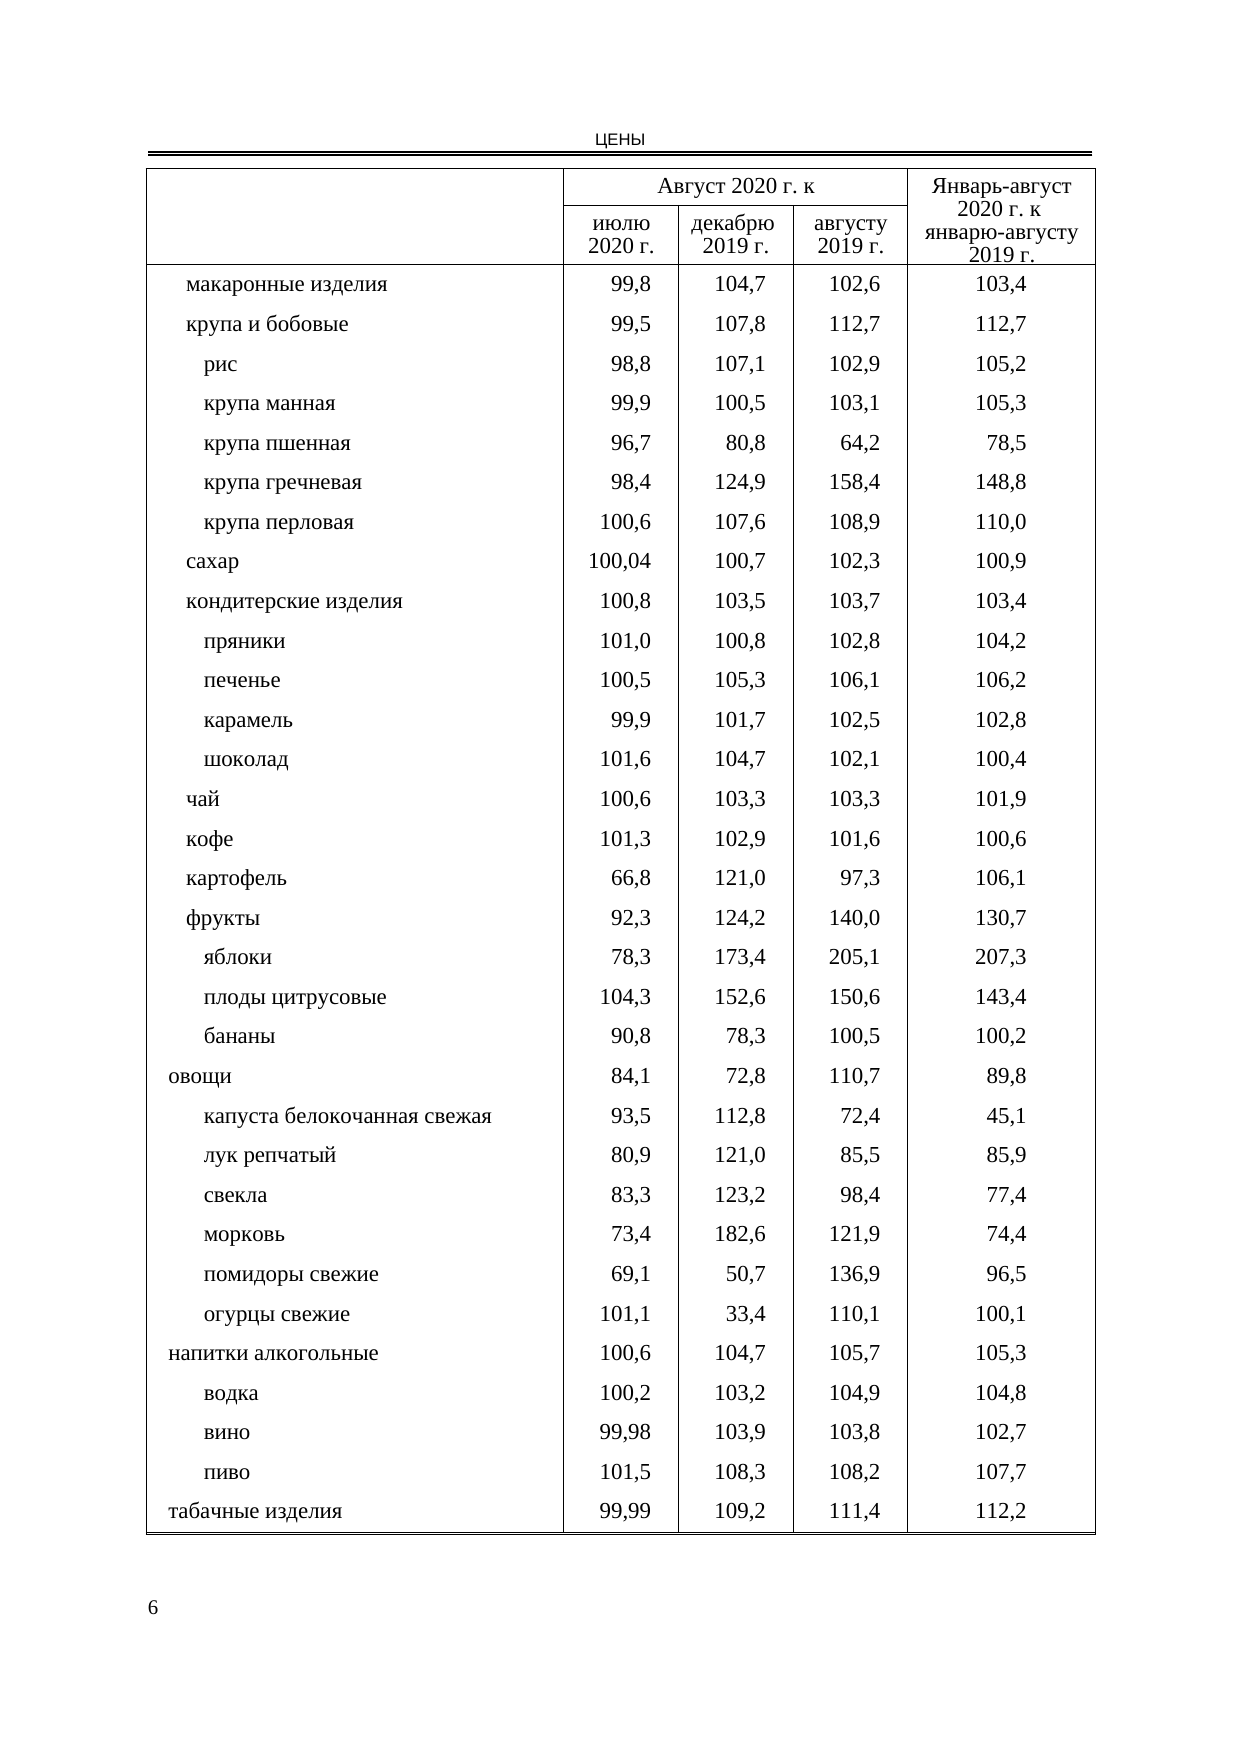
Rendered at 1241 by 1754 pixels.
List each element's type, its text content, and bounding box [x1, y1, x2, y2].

table_cell 99,98 [564, 1413, 678, 1453]
table_cell водка [147, 1374, 563, 1413]
table_cell 99,99 [564, 1492, 678, 1532]
table_cell 106,1 [794, 661, 907, 701]
table_cell 103,2 [679, 1374, 793, 1413]
table_cell 158,4 [794, 463, 907, 503]
table_cell вино [147, 1413, 563, 1453]
table_cell 69,1 [564, 1255, 678, 1294]
table_cell 100,6 [564, 1334, 678, 1373]
table_cell крупа гречневая [147, 463, 563, 503]
table_cell 101,1 [564, 1294, 678, 1334]
table_cell 80,8 [679, 424, 793, 463]
table_cell 148,8 [908, 463, 1095, 503]
table_cell 105,3 [908, 384, 1095, 423]
table_cell 101,3 [564, 819, 678, 859]
table_cell 100,1 [908, 1294, 1095, 1334]
table_cell 102,1 [794, 740, 907, 780]
table_cell 101,6 [564, 740, 678, 780]
table_cell кофе [147, 819, 563, 859]
table_cell 100,5 [679, 384, 793, 423]
table_cell 85,9 [908, 1136, 1095, 1176]
table_cell 84,1 [564, 1057, 678, 1096]
table_cell плоды цитрусовые [147, 978, 563, 1017]
table_cell 101,5 [564, 1453, 678, 1492]
table_cell 106,1 [908, 859, 1095, 898]
table_cell пиво [147, 1453, 563, 1492]
table_cell табачные изделия [147, 1492, 563, 1532]
table_cell 110,7 [794, 1057, 907, 1096]
table_cell 106,2 [908, 661, 1095, 701]
table_cell 102,6 [794, 265, 907, 305]
table_cell 45,1 [908, 1096, 1095, 1136]
table_cell пряники [147, 621, 563, 661]
table_header Январь-август 2020 г. к январю-августу 2019 г. [908, 169, 1095, 264]
table_cell 77,4 [908, 1176, 1095, 1215]
table_cell 98,8 [564, 344, 678, 384]
table_cell 205,1 [794, 938, 907, 978]
table_cell 72,8 [679, 1057, 793, 1096]
table_cell июлю 2020 г. [564, 206, 678, 264]
table_cell 103,9 [679, 1413, 793, 1453]
table_cell 100,9 [908, 542, 1095, 582]
table_cell огурцы свежие [147, 1294, 563, 1334]
table_cell 100,4 [908, 740, 1095, 780]
table_cell рис [147, 344, 563, 384]
table_cell 93,5 [564, 1096, 678, 1136]
table_cell 66,8 [564, 859, 678, 898]
table_cell напитки алкогольные [147, 1334, 563, 1373]
table_cell 107,8 [679, 305, 793, 344]
table_cell 107,1 [679, 344, 793, 384]
table_cell 152,6 [679, 978, 793, 1017]
table_cell 100,6 [908, 819, 1095, 859]
table_cell 121,0 [679, 859, 793, 898]
table_cell 103,3 [679, 780, 793, 819]
table_cell 102,5 [794, 701, 907, 740]
table_cell 100,7 [679, 542, 793, 582]
table_cell печенье [147, 661, 563, 701]
table_cell 33,4 [679, 1294, 793, 1334]
table_cell 98,4 [564, 463, 678, 503]
table_cell 111,4 [794, 1492, 907, 1532]
table_cell 105,3 [908, 1334, 1095, 1373]
table_cell 123,2 [679, 1176, 793, 1215]
table_cell 103,7 [794, 582, 907, 621]
table_cell 121,9 [794, 1215, 907, 1255]
table_cell бананы [147, 1017, 563, 1057]
table_cell августу 2019 г. [794, 206, 907, 264]
table_cell капуста белокочанная свежая [147, 1096, 563, 1136]
table_cell 78,5 [908, 424, 1095, 463]
table_cell 78,3 [679, 1017, 793, 1057]
table_cell 112,7 [908, 305, 1095, 344]
table_cell крупа перловая [147, 503, 563, 542]
table_cell 74,4 [908, 1215, 1095, 1255]
table_cell 102,8 [908, 701, 1095, 740]
table_cell декабрю 2019 г. [679, 206, 793, 264]
table_cell 102,9 [679, 819, 793, 859]
table_cell 102,9 [794, 344, 907, 384]
table_cell 110,0 [908, 503, 1095, 542]
table_cell 104,2 [908, 621, 1095, 661]
table_cell 102,3 [794, 542, 907, 582]
table_cell 104,9 [794, 1374, 907, 1413]
table_cell 100,8 [679, 621, 793, 661]
table_cell 124,9 [679, 463, 793, 503]
table_cell 99,8 [564, 265, 678, 305]
table_cell 73,4 [564, 1215, 678, 1255]
table_cell 130,7 [908, 899, 1095, 938]
table_cell 97,3 [794, 859, 907, 898]
table_cell яблоки [147, 938, 563, 978]
table_cell 182,6 [679, 1215, 793, 1255]
table_cell 108,9 [794, 503, 907, 542]
table_cell 90,8 [564, 1017, 678, 1057]
table_cell 107,7 [908, 1453, 1095, 1492]
table_cell 100,5 [794, 1017, 907, 1057]
table_cell 121,0 [679, 1136, 793, 1176]
table_cell 102,8 [794, 621, 907, 661]
table_cell 109,2 [679, 1492, 793, 1532]
table_cell 104,7 [679, 740, 793, 780]
table_cell 64,2 [794, 424, 907, 463]
table_cell 78,3 [564, 938, 678, 978]
table_cell 207,3 [908, 938, 1095, 978]
table_cell 103,4 [908, 265, 1095, 305]
table_cell 96,5 [908, 1255, 1095, 1294]
table_cell 101,9 [908, 780, 1095, 819]
table_cell 103,1 [794, 384, 907, 423]
table_cell 99,9 [564, 701, 678, 740]
table_cell 105,7 [794, 1334, 907, 1373]
table_cell 100,6 [564, 503, 678, 542]
table_cell 104,7 [679, 1334, 793, 1373]
table_cell картофель [147, 859, 563, 898]
table_cell 101,0 [564, 621, 678, 661]
table_cell 124,2 [679, 899, 793, 938]
table_cell 85,5 [794, 1136, 907, 1176]
table_cell 100,2 [564, 1374, 678, 1413]
table_cell чай [147, 780, 563, 819]
table_cell крупа манная [147, 384, 563, 423]
table_cell 143,4 [908, 978, 1095, 1017]
table_cell 89,8 [908, 1057, 1095, 1096]
table_cell помидоры свежие [147, 1255, 563, 1294]
table_cell 103,3 [794, 780, 907, 819]
table_cell 108,2 [794, 1453, 907, 1492]
table_cell 112,8 [679, 1096, 793, 1136]
table_cell шоколад [147, 740, 563, 780]
table_cell овощи [147, 1057, 563, 1096]
table_cell 102,7 [908, 1413, 1095, 1453]
table_cell 108,3 [679, 1453, 793, 1492]
table_cell 99,9 [564, 384, 678, 423]
table_cell 80,9 [564, 1136, 678, 1176]
table_cell 107,6 [679, 503, 793, 542]
table_cell 101,7 [679, 701, 793, 740]
table_cell 112,7 [794, 305, 907, 344]
table_cell 100,6 [564, 780, 678, 819]
table_cell лук репчатый [147, 1136, 563, 1176]
table_header Август 2020 г. к [564, 169, 907, 205]
table_cell 50,7 [679, 1255, 793, 1294]
table_cell 140,0 [794, 899, 907, 938]
table_cell карамель [147, 701, 563, 740]
table_cell 103,8 [794, 1413, 907, 1453]
table_cell крупа пшенная [147, 424, 563, 463]
table_cell 99,5 [564, 305, 678, 344]
table_cell 100,8 [564, 582, 678, 621]
table_cell морковь [147, 1215, 563, 1255]
table_cell крупа и бобовые [147, 305, 563, 344]
table_cell 104,8 [908, 1374, 1095, 1413]
table_header [147, 169, 563, 264]
table_cell фрукты [147, 899, 563, 938]
table_cell 110,1 [794, 1294, 907, 1334]
table_cell свекла [147, 1176, 563, 1215]
table_cell 100,2 [908, 1017, 1095, 1057]
table_cell 104,3 [564, 978, 678, 1017]
table_cell макаронные изделия [147, 265, 563, 305]
table_cell 98,4 [794, 1176, 907, 1215]
table_cell 104,7 [679, 265, 793, 305]
table_cell 103,4 [908, 582, 1095, 621]
table_cell 83,3 [564, 1176, 678, 1215]
table_cell 72,4 [794, 1096, 907, 1136]
table_cell 112,2 [908, 1492, 1095, 1532]
table_cell 105,2 [908, 344, 1095, 384]
table_cell 100,04 [564, 542, 678, 582]
table_cell 103,5 [679, 582, 793, 621]
table_cell 150,6 [794, 978, 907, 1017]
table_cell сахар [147, 542, 563, 582]
table_cell 101,6 [794, 819, 907, 859]
table_cell 105,3 [679, 661, 793, 701]
table_cell 136,9 [794, 1255, 907, 1294]
table_cell 173,4 [679, 938, 793, 978]
table_cell 92,3 [564, 899, 678, 938]
table_cell кондитерские изделия [147, 582, 563, 621]
table_cell 100,5 [564, 661, 678, 701]
table_cell 96,7 [564, 424, 678, 463]
